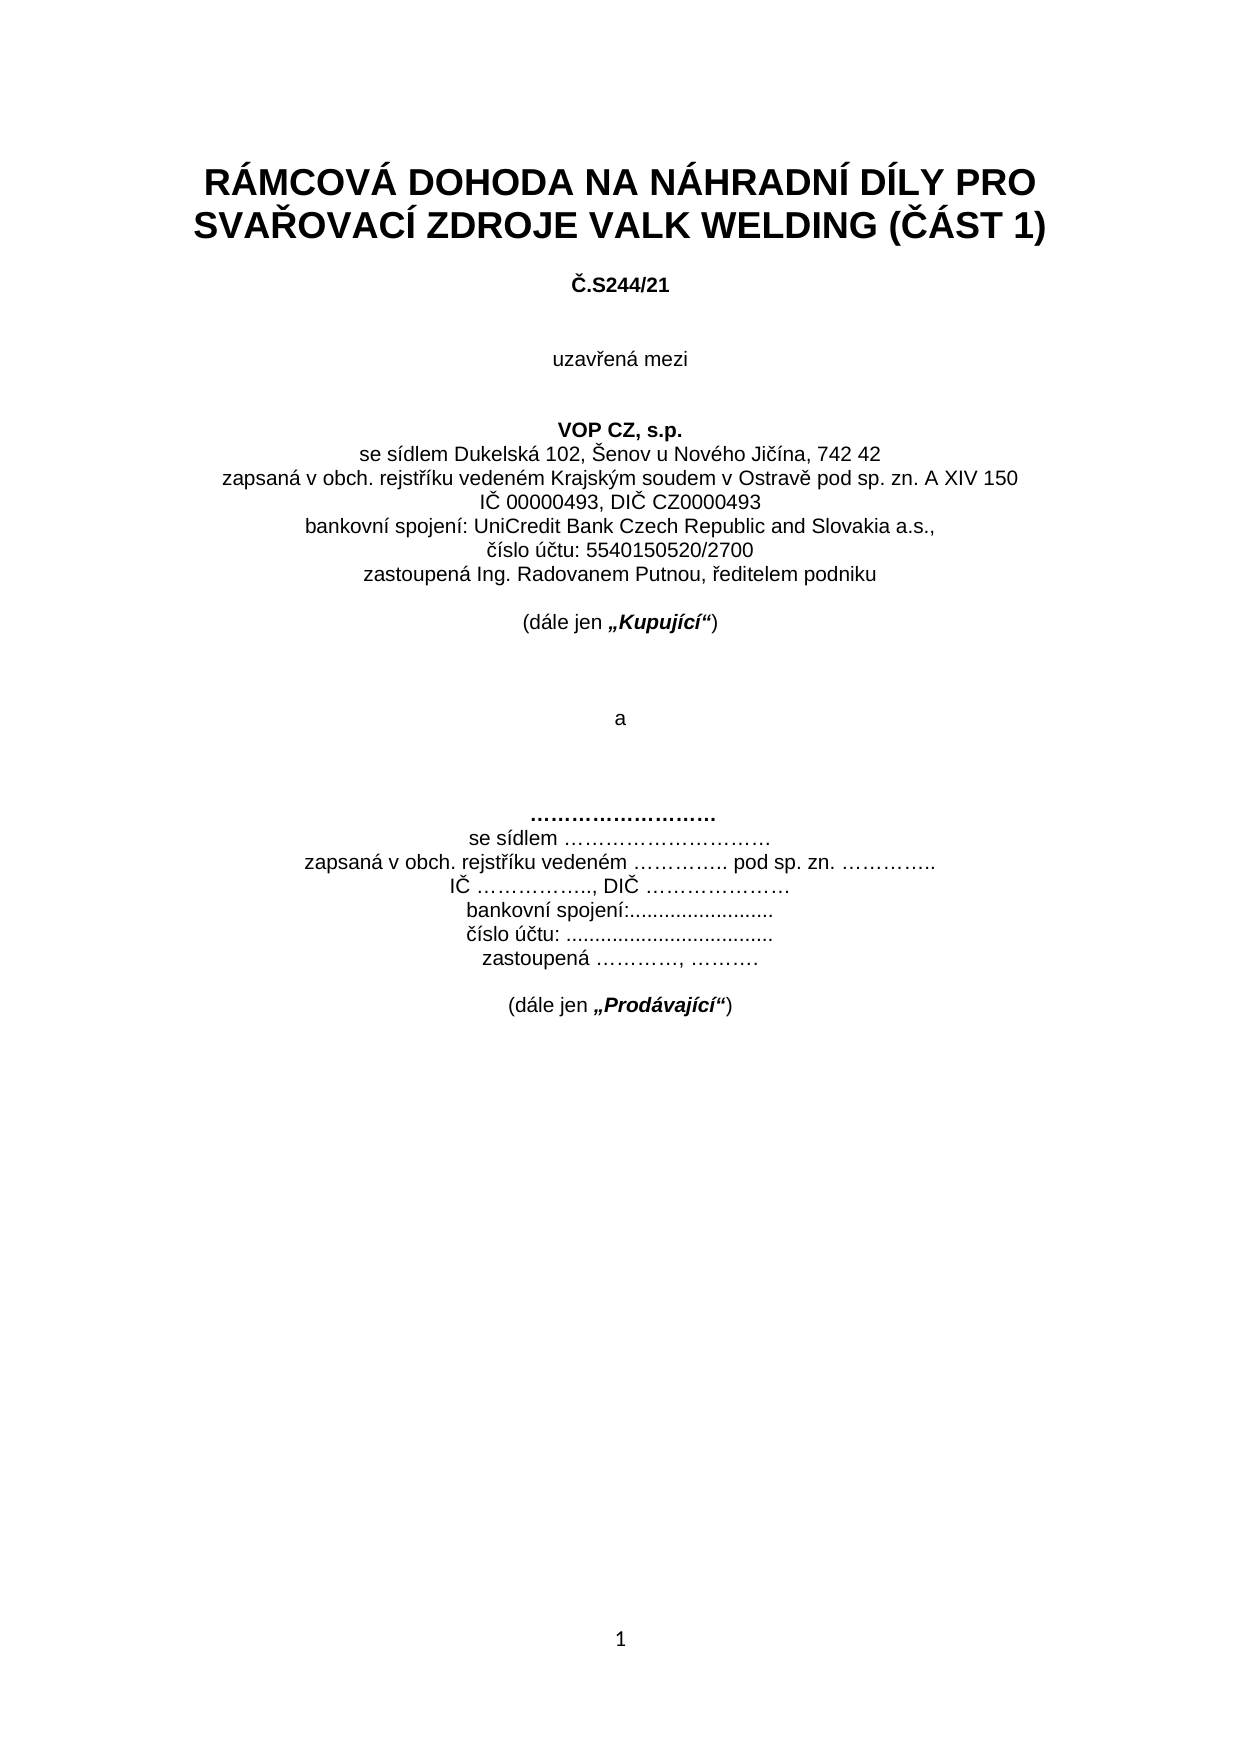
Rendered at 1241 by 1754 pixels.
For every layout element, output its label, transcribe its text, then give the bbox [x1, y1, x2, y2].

text zastoupená Ing. Radovanem Putnou, ředitelem podniku [148, 562, 1093, 586]
text (dále jen „Prodávající“) [148, 993, 1093, 1017]
text IČ …………….., DIČ ………………… [148, 873, 1093, 897]
text IČ 00000493, DIČ CZ0000493 [148, 490, 1093, 514]
text RÁMCOVÁ DOHODA na Náhradní díly pro svařovací zdroje Valk Welding (část 1) [148, 160, 1093, 246]
text a [148, 706, 1093, 730]
text číslo účtu: .................................... [148, 921, 1093, 945]
text (dále jen „Kupující“) [148, 610, 1093, 634]
text VOP CZ, s.p. [148, 418, 1093, 442]
text ……………………… [148, 802, 1093, 826]
text č.S244/21 [148, 259, 1093, 296]
text se sídlem ………………………… [148, 826, 1093, 849]
text se sídlem Dukelská 102, Šenov u Nového Jičína, 742 42 [148, 442, 1093, 466]
text uzavřená mezi [148, 346, 1093, 370]
text zapsaná v obch. rejstříku vedeném Krajským soudem v Ostravě pod sp. zn. A XIV 150 [148, 466, 1093, 490]
text zapsaná v obch. rejstříku vedeném ………….. pod sp. zn. ………….. [148, 849, 1093, 873]
text bankovní spojení: UniCredit Bank Czech Republic and Slovakia a.s., [148, 514, 1093, 538]
text zastoupená …………, ………. [148, 945, 1093, 969]
text číslo účtu: 5540150520/2700 [148, 538, 1093, 562]
text bankovní spojení:......................... [148, 897, 1093, 921]
